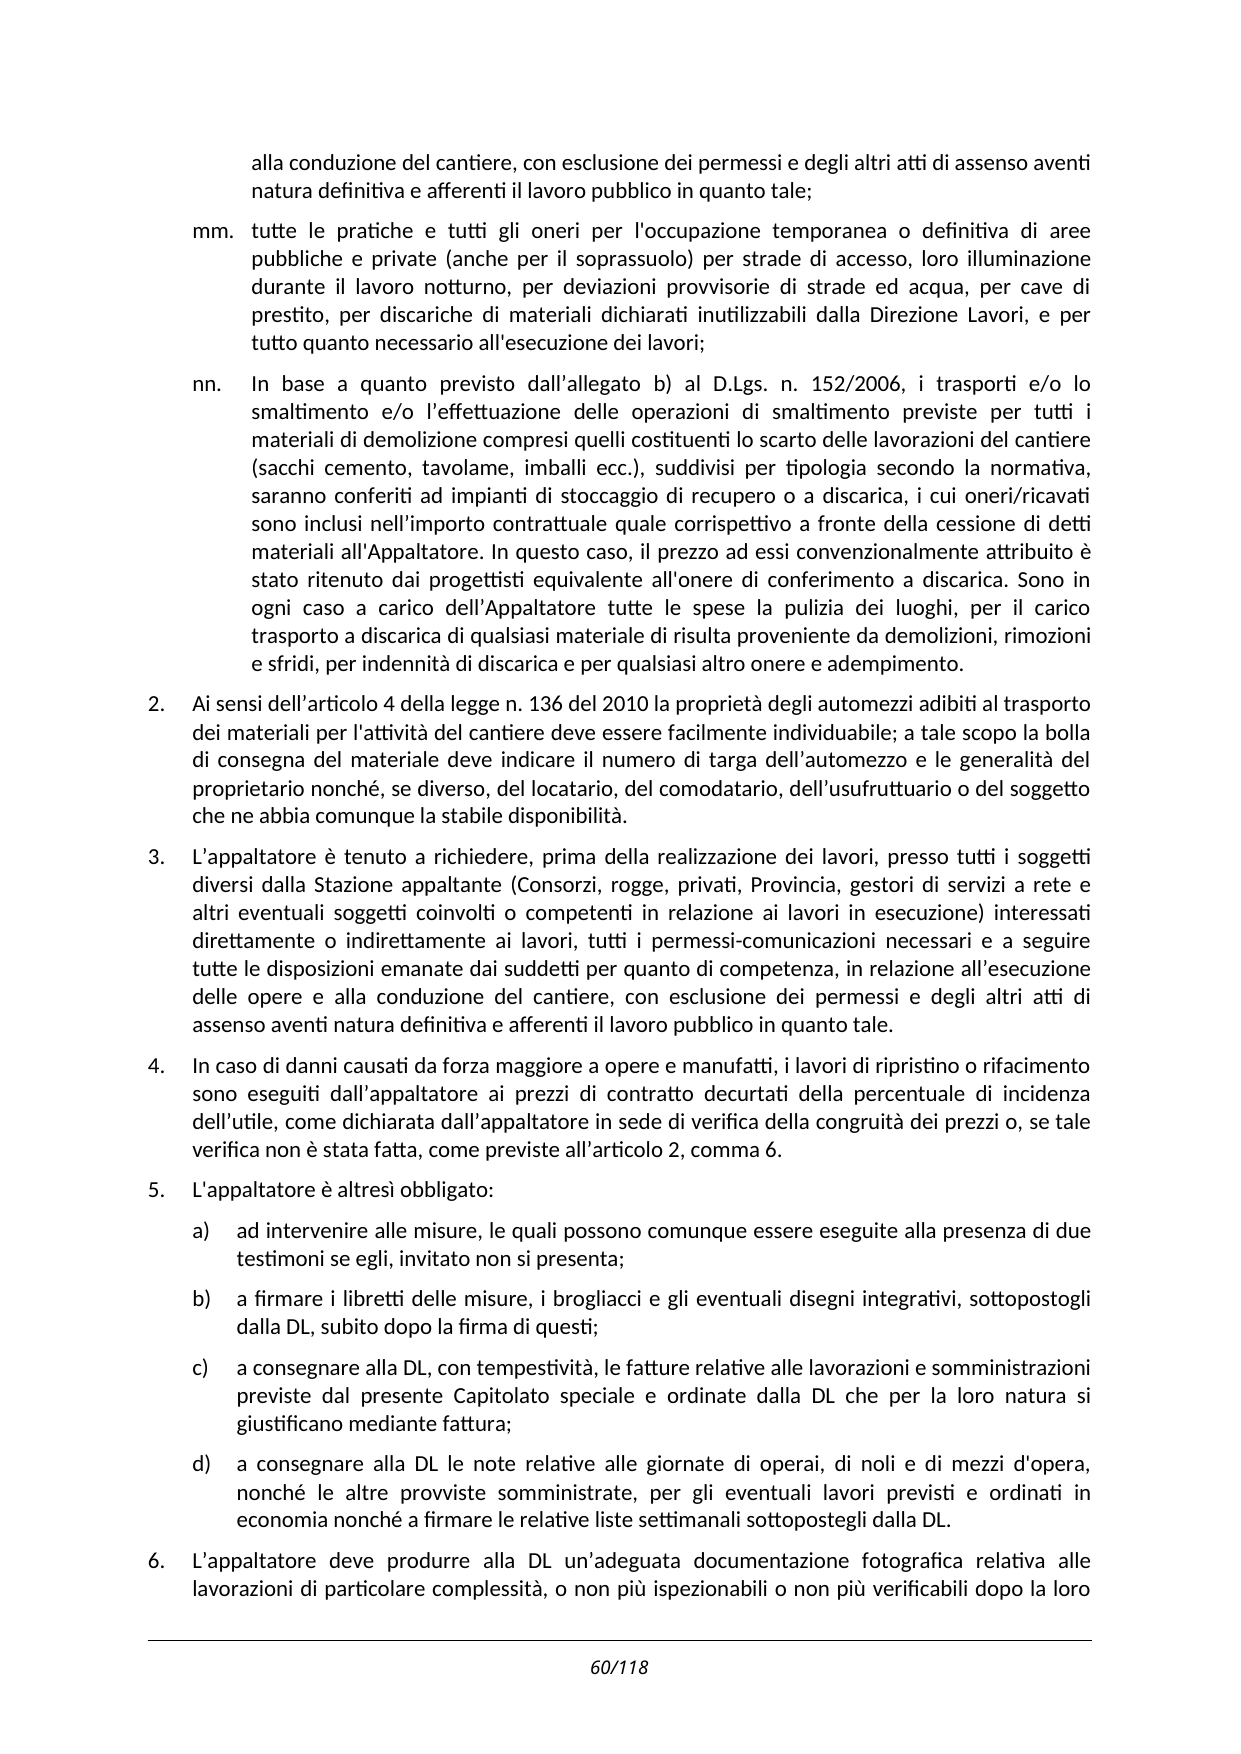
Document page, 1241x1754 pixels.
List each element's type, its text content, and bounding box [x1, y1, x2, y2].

list L’appaltatore è tenuto a richiedere, prima della realizzazione dei lavori, presso tutti i soggetti diversi dalla Stazione appaltante (Consorzi, rogge, privati, Provincia, gestori di servizi a rete e altri eventuali soggetti coinvolti o competenti in relazione ai lavori in esecuzione) interessati direttamente o indirettamente ai lavori, tutti i permessi-comunicazioni necessari e a seguire tutte le disposizioni emanate dai suddetti per quanto di competenza, in relazione all’esecuzione delle opere e alla conduzione del cantiere, con esclusione dei permessi e degli altri atti di assenso aventi natura definitiva e afferenti il lavoro pubblico in quanto tale. [148, 842, 1092, 1038]
list L'appaltatore è altresì obbligato: [148, 1175, 1092, 1203]
list Ai sensi dell’articolo 4 della legge n. 136 del 2010 la proprietà degli automezzi adibiti al trasporto dei materiali per l'attività del cantiere deve essere facilmente individuabile; a tale scopo la bolla di consegna del materiale deve indicare il numero di targa dell’automezzo e le generalità del proprietario nonché, se diverso, del locatario, del comodatario, dell’usufruttuario o del soggetto che ne abbia comunque la stabile disponibilità. [148, 689, 1092, 830]
text b) a firmare i libretti delle misure, i brogliacci e gli eventuali disegni integrativi, sottopostogli dalla DL, subito dopo la firma di questi; [192, 1284, 1092, 1341]
list tutte le pratiche e tutti gli oneri per l'occupazione temporanea o definitiva di aree pubbliche e private (anche per il soprassuolo) per strade di accesso, loro illuminazione durante il lavoro notturno, per deviazioni provvisorie di strade ed acqua, per cave di prestito, per discariche di materiali dichiarati inutilizzabili dalla Direzione Lavori, e per tutto quanto necessario all'esecuzione dei lavori; [192, 216, 1092, 356]
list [192, 148, 1092, 204]
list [148, 1546, 1092, 1602]
list In caso di danni causati da forza maggiore a opere e manufatti, i lavori di ripristino o rifacimento sono eseguiti dall’appaltatore ai prezzi di contratto decurtati della percentuale di incidenza dell’utile, come dichiarata dall’appaltatore in sede di verifica della congruità dei prezzi o, se tale verifica non è stata fatta, come previste all’articolo 2, comma 6. [148, 1051, 1092, 1163]
text d) a consegnare alla DL le note relative alle giornate di operai, di noli e di mezzi d'opera, nonché le altre provviste somministrate, per gli eventuali lavori previsti e ordinati in economia nonché a firmare le relative liste settimanali sottopostegli dalla DL. [192, 1449, 1092, 1534]
text a) ad intervenire alle misure, le quali possono comunque essere eseguite alla presenza di due testimoni se egli, invitato non si presenta; [192, 1216, 1092, 1272]
list In base a quanto previsto dall’allegato b) al D.Lgs. n. 152/2006, i trasporti e/o lo smaltimento e/o l’effettuazione delle operazioni di smaltimento previste per tutti i materiali di demolizione compresi quelli costituenti lo scarto delle lavorazioni del cantiere (sacchi cemento, tavolame, imballi ecc.), suddivisi per tipologia secondo la normativa, saranno conferiti ad impianti di stoccaggio di recupero o a discarica, i cui oneri/ricavati sono inclusi nell’importo contrattuale quale corrispettivo a fronte della cessione di detti materiali all'Appaltatore. In questo caso, il prezzo ad essi convenzionalmente attribuito è stato ritenuto dai progettisti equivalente all'onere di conferimento a discarica. Sono in ogni caso a carico dell’Appaltatore tutte le spese la pulizia dei luoghi, per il carico trasporto a discarica di qualsiasi materiale di risulta proveniente da demolizioni, rimozioni e sfridi, per indennità di discarica e per qualsiasi altro onere e adempimento. [192, 369, 1092, 677]
text c) a consegnare alla DL, con tempestività, le fatture relative alle lavorazioni e somministrazioni previste dal presente Capitolato speciale e ordinate dalla DL che per la loro natura si giustificano mediante fattura; [192, 1353, 1092, 1437]
